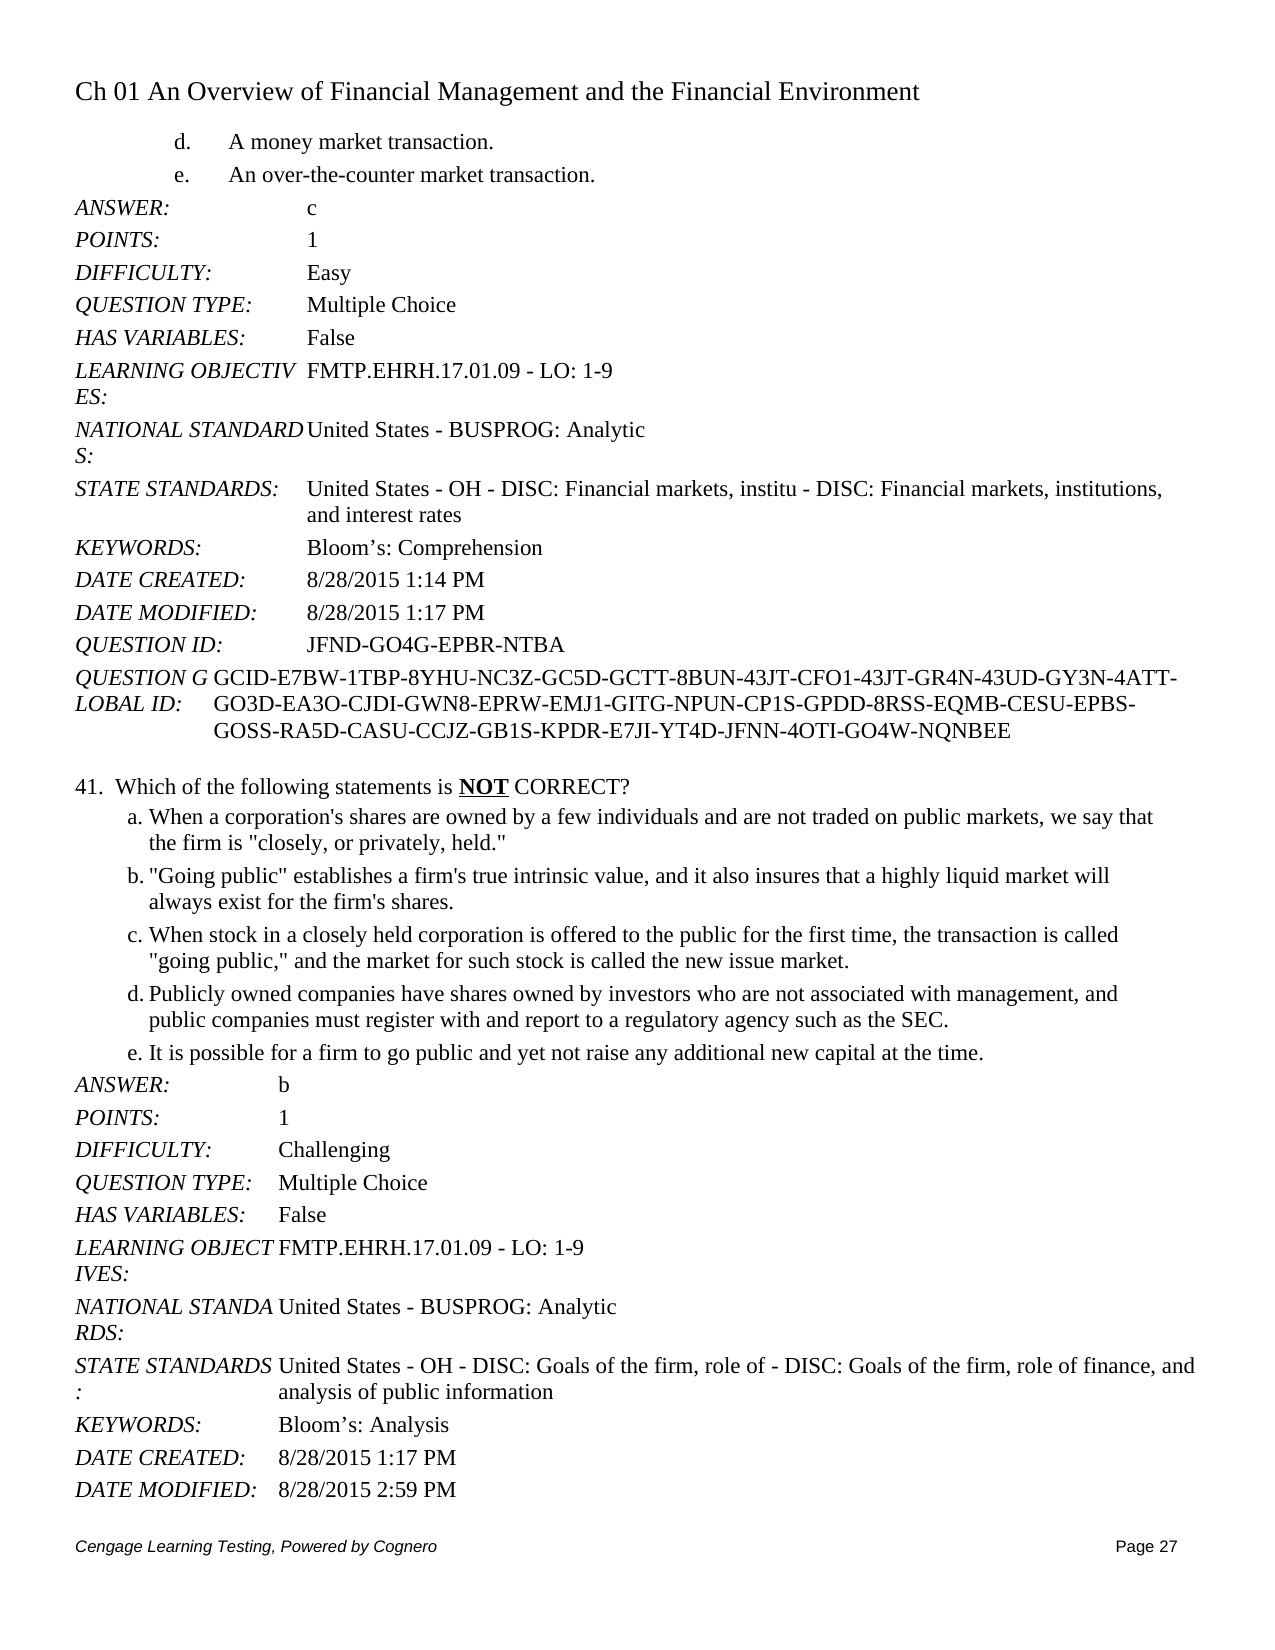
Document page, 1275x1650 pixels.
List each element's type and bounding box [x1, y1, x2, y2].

table_header [75, 799, 1200, 1506]
table_header [75, 125, 1200, 746]
